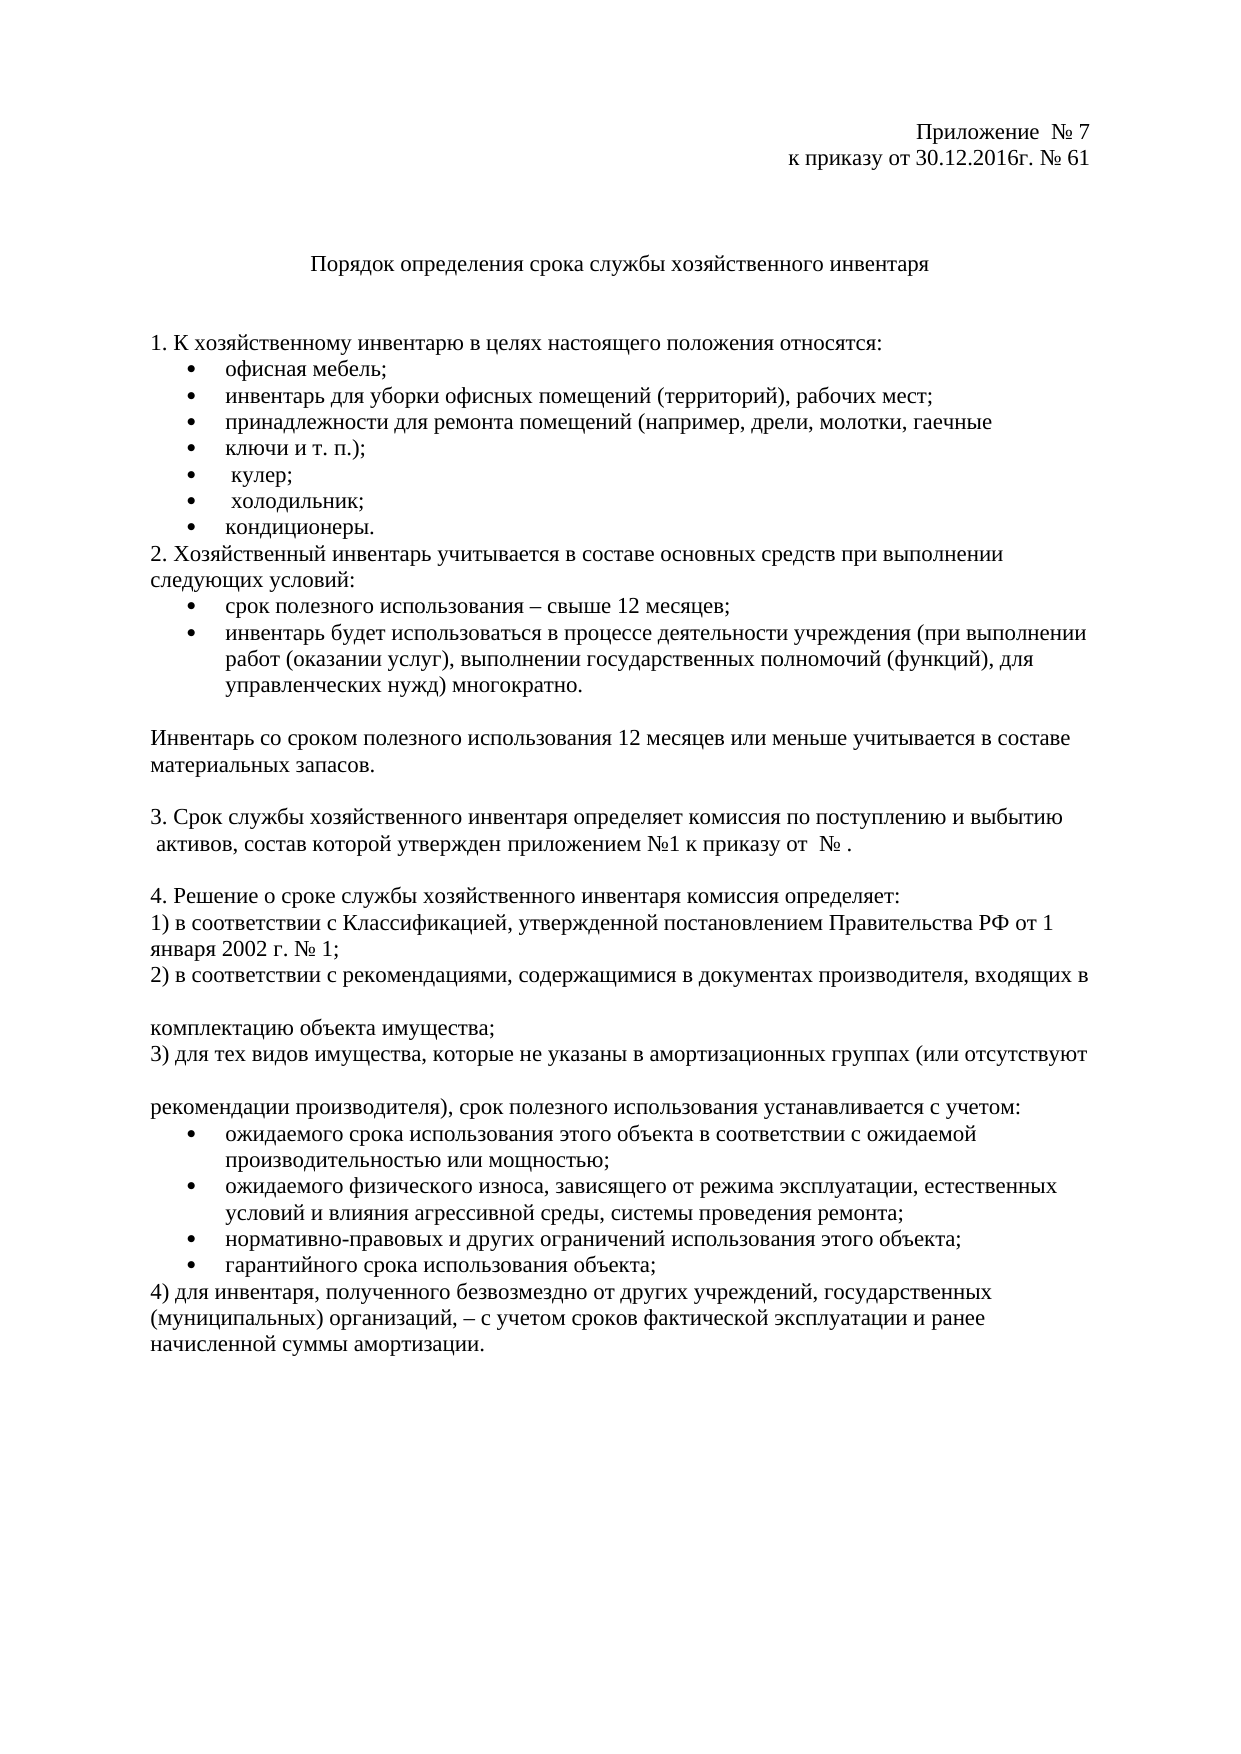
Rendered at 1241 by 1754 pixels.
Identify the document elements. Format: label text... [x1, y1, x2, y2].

list нормативно-правовых и других ограничений использования этого объекта; [188, 1225, 1090, 1251]
list кулер; [188, 461, 1090, 487]
text 2. Хозяйственный инвентарь учитывается в составе основных средств при выполнении следующих условий: [150, 540, 1090, 592]
text 2) в соответствии с рекомендациями, содержащимися в документах производителя, входящих в комплектацию объекта имущества; [150, 961, 1090, 1041]
text Порядок определения срока службы хозяйственного инвентаря [150, 250, 1090, 276]
list кондиционеры. [188, 513, 1090, 540]
text 1. К хозяйственному инвентарю в целях настоящего положения относятся: [150, 329, 1090, 355]
list холодильник; [188, 487, 1090, 513]
list ожидаемого физического износа, зависящего от режима эксплуатации, естественных условий и влияния агрессивной среды, системы проведения ремонта; [188, 1172, 1090, 1225]
list ожидаемого срока использования этого объекта в соответствии с ожидаемой производительностью или мощностью; [188, 1119, 1090, 1172]
text 3. Срок службы хозяйственного инвентаря определяет комиссия по поступлению и выбытию активов, состав которой утвержден приложением №1 к приказу от № . [150, 803, 1090, 856]
list инвентарь будет использоваться в процессе деятельности учреждения (при выполнении работ (оказании услуг), выполнении государственных полномочий (функций), для управленческих нужд) многократно. [188, 619, 1090, 698]
list срок полезного использования – свыше 12 месяцев; [188, 592, 1090, 619]
list ключи и т. п.); [188, 434, 1090, 461]
list инвентарь для уборки офисных помещений (территорий), рабочих мест; [188, 382, 1090, 408]
list гарантийного срока использования объекта; [188, 1251, 1090, 1278]
text 1) в соответствии с Классификацией, утвержденной постановлением Правительства РФ от 1 января 2002 г. № 1; [150, 909, 1090, 961]
text 4. Решение о сроке службы хозяйственного инвентаря комиссия определяет: [150, 882, 1090, 909]
text Инвентарь со сроком полезного использования 12 месяцев или меньше учитывается в составе материальных запасов. [150, 724, 1090, 777]
text Приложение № 7 к приказу от 30.12.2016г. № 61 [150, 118, 1090, 171]
list офисная мебель; [188, 355, 1090, 382]
list принадлежности для ремонта помещений (например, дрели, молотки, гаечные [188, 408, 1090, 434]
text 3) для тех видов имущества, которые не указаны в амортизационных группах (или отсутствуют рекомендации производителя), срок полезного использования устанавливается с учетом: [150, 1041, 1090, 1119]
text 4) для инвентаря, полученного безвозмездно от других учреждений, государственных (муниципальных) организаций, – с учетом сроков фактической эксплуатации и ранее начисленной суммы амортизации. [150, 1278, 1090, 1357]
